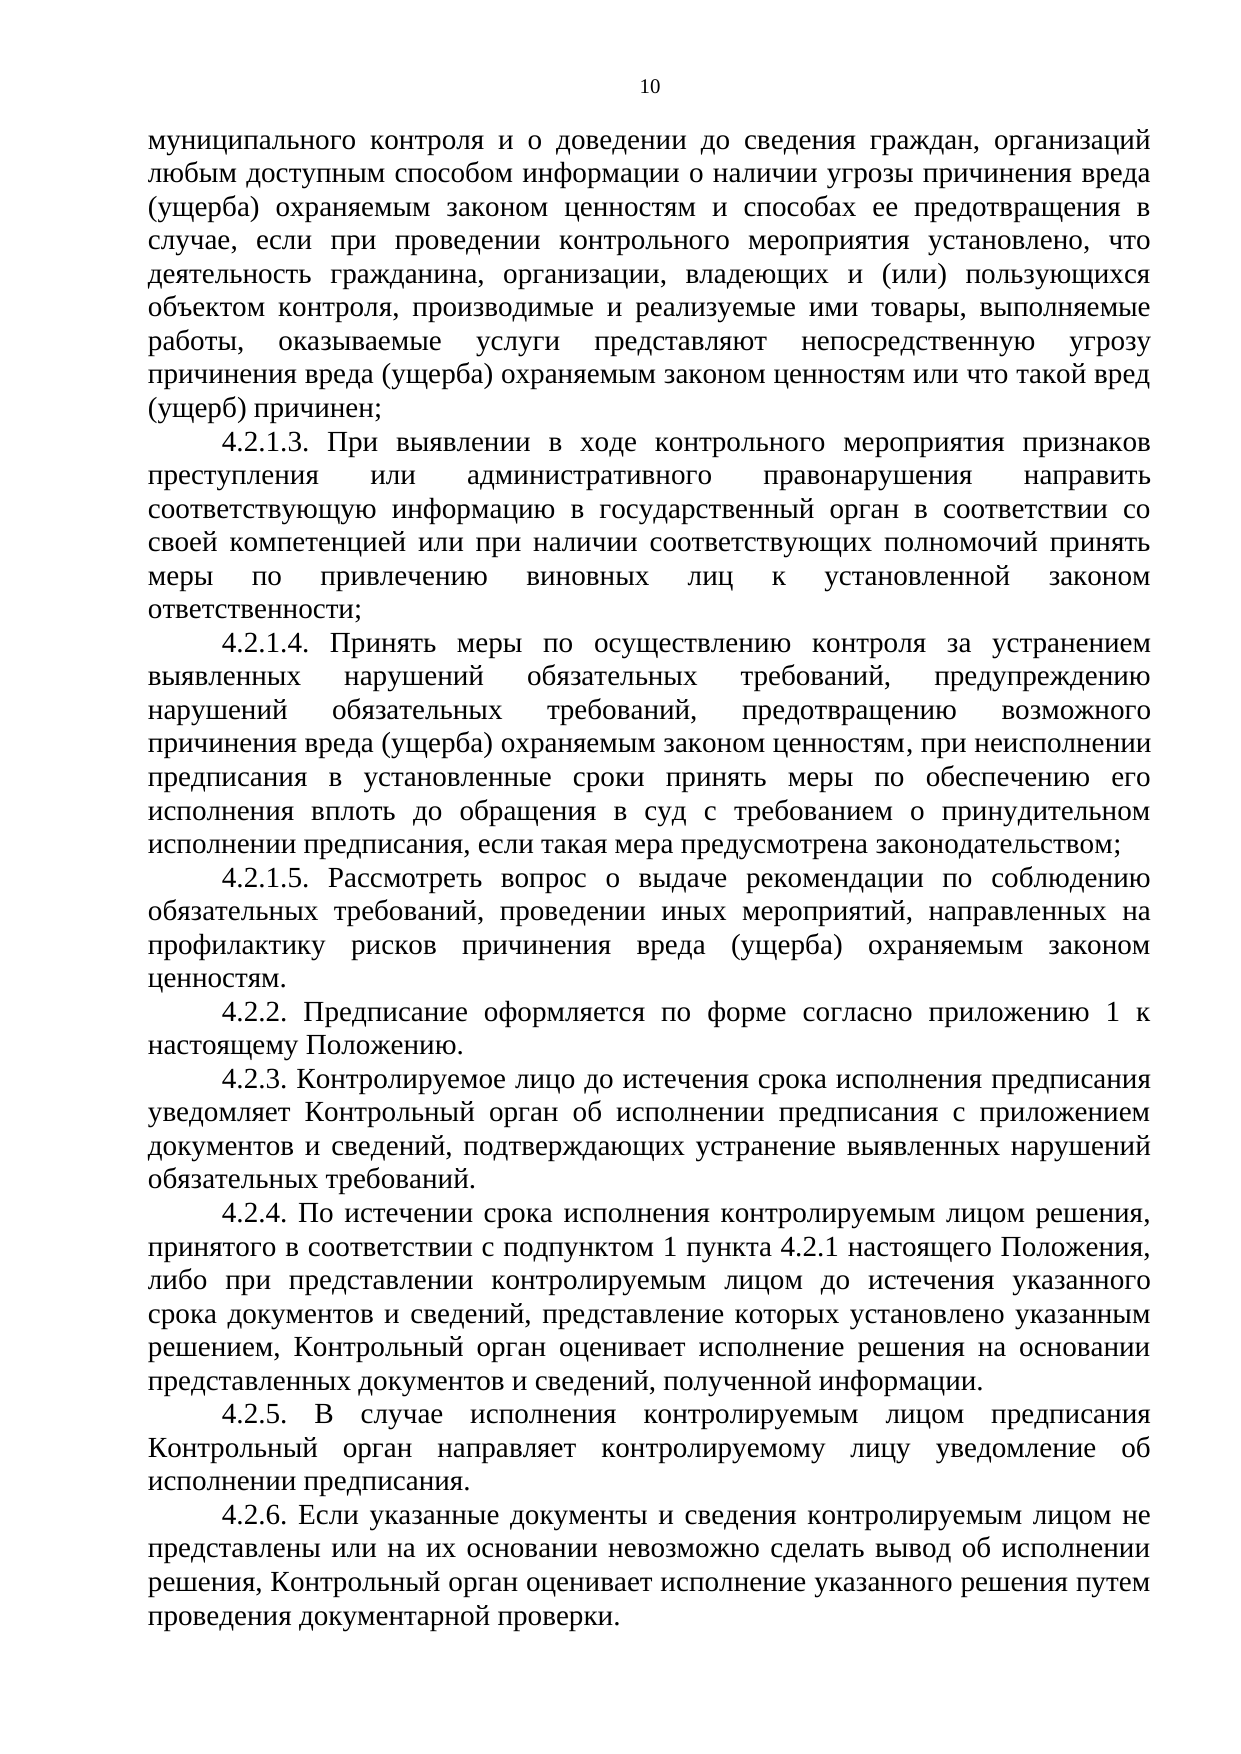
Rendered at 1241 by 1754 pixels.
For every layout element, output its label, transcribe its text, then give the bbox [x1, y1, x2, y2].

text 4.2.2. Предписание оформляется по форме согласно приложению 1 к настоящему Положению. [148, 994, 1152, 1061]
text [148, 122, 1152, 424]
list 4.2.3. Контролируемое лицо до истечения срока исполнения предписания уведомляет Контрольный орган об исполнении предписания с приложением документов и сведений, подтверждающих устранение выявленных нарушений обязательных требований. [148, 1061, 1152, 1195]
text 4.2.1.4. Принять меры по осуществлению контроля за устранением выявленных нарушений обязательных требований, предупреждению нарушений обязательных требований, предотвращению возможного причинения вреда (ущерба) охраняемым законом ценностям, при неисполнении предписания в установленные сроки принять меры по обеспечению его исполнения вплоть до обращения в суд с требованием о принудительном исполнении предписания, если такая мера предусмотрена законодательством; [148, 625, 1152, 860]
text 4.2.4. По истечении срока исполнения контролируемым лицом решения, принятого в соответствии с подпунктом 1 пункта 4.2.1 настоящего Положения, либо при представлении контролируемым лицом до истечения указанного срока документов и сведений, представление которых установлено указанным решением, Контрольный орган оценивает исполнение решения на основании представленных документов и сведений, полученной информации. [148, 1195, 1152, 1396]
text 4.2.6. Если указанные документы и сведения контролируемым лицом не представлены или на их основании невозможно сделать вывод об исполнении решения, Контрольный орган оценивает исполнение указанного решения путем проведения документарной проверки. [148, 1497, 1152, 1631]
text 4.2.1.5. Рассмотреть вопрос о выдаче рекомендации по соблюдению обязательных требований, проведении иных мероприятий, направленных на профилактику рисков причинения вреда (ущерба) охраняемым законом ценностям. [148, 860, 1152, 994]
text 4.2.5. В случае исполнения контролируемым лицом предписания Контрольный орган направляет контролируемому лицу уведомление об исполнении предписания. [148, 1396, 1152, 1497]
text 4.2.1.3. При выявлении в ходе контрольного мероприятия признаков преступления или административного правонарушения направить соответствующую информацию в государственный орган в соответствии со своей компетенцией или при наличии соответствующих полномочий принять меры по привлечению виновных лиц к установленной законом ответственности; [148, 424, 1152, 625]
